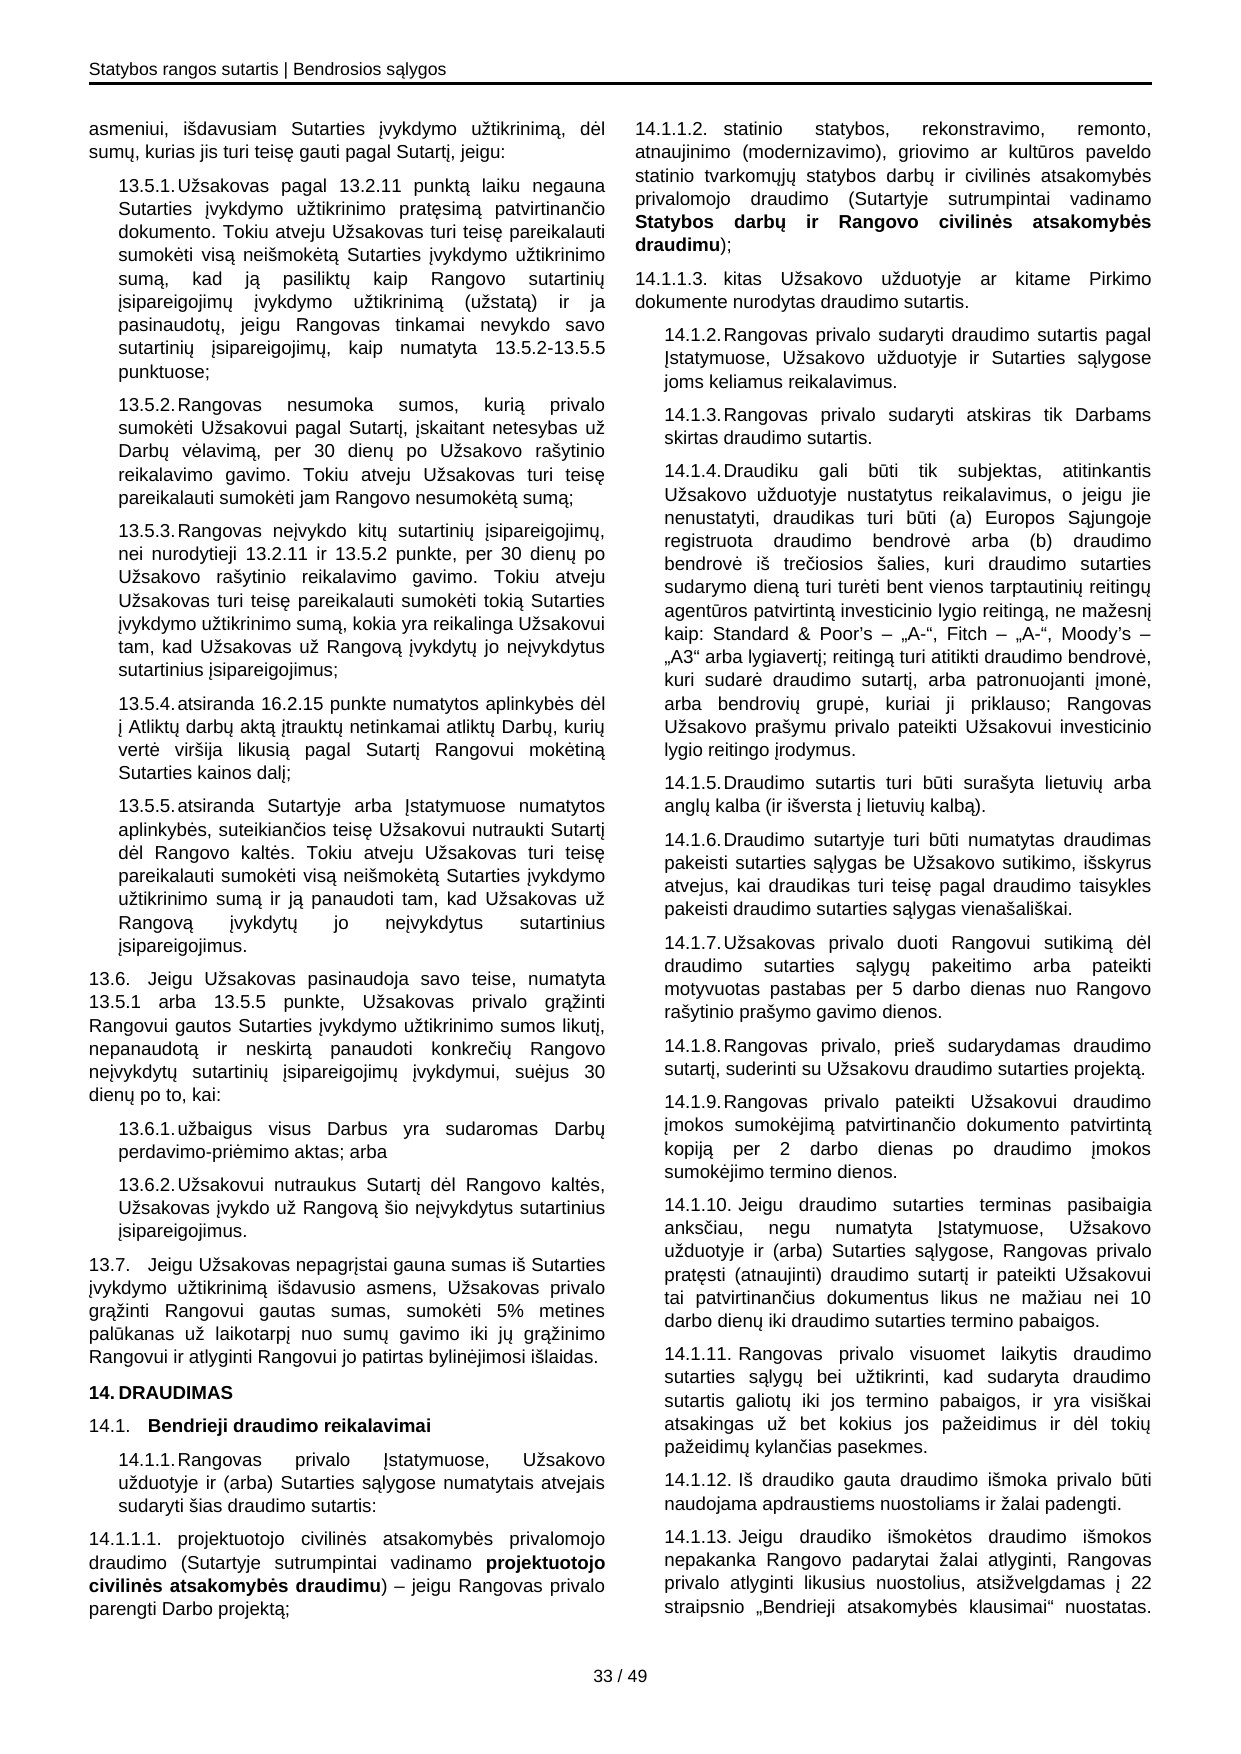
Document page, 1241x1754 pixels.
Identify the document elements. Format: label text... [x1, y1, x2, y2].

list Jeigu draudimo sutarties terminas pasibaigia anksčiau, negu numatyta Įstatymuose, Užsakovo užduotyje ir (arba) Sutarties sąlygose, Rangovas privalo pratęsti (atnaujinti) draudimo sutartį ir pateikti Užsakovui tai patvirtinančius dokumentus likus ne mažiau nei 10 darbo dienų iki draudimo sutarties termino pabaigos. [664, 1194, 1152, 1331]
list Draudiku gali būti tik subjektas, atitinkantis Užsakovo užduotyje nustatytus reikalavimus, o jeigu jie nenustatyti, draudikas turi būti (a) Europos Sąjungoje registruota draudimo bendrovė arba (b) draudimo bendrovė iš trečiosios šalies, kuri draudimo sutarties sudarymo dieną turi turėti bent vienos tarptautinių reitingų agentūros patvirtintą investicinio lygio reitingą, ne mažesnį kaip: Standard & Poor’s – „A-“, Fitch – „A-“, Moody’s – „A3“ arba lygiavertį; reitingą turi atitikti draudimo bendrovė, kuri sudarė draudimo sutartį, arba patronuojanti įmonė, arba bendrovių grupė, kuriai ji priklauso; Rangovas Užsakovo prašymu privalo pateikti Užsakovui investicinio lygio reitingo įrodymus. [664, 460, 1152, 760]
list projektuotojo civilinės atsakomybės privalomojo draudimo (Sutartyje sutrumpintai vadinamo projektuotojo civilinės atsakomybės draudimu) – jeigu Rangovas privalo parengti Darbo projektą; [89, 1528, 605, 1619]
list statinio statybos, rekonstravimo, remonto, atnaujinimo (modernizavimo), griovimo ar kultūros paveldo statinio tvarkomųjų statybos darbų ir civilinės atsakomybės privalomojo draudimo (Sutartyje sutrumpintai vadinamo Statybos darbų ir Rangovo civilinės atsakomybės draudimu); [635, 118, 1152, 256]
list Rangovas privalo visuomet laikytis draudimo sutarties sąlygų bei užtikrinti, kad sudaryta draudimo sutartis galiotų iki jos termino pabaigos, ir yra visiškai atsakingas už bet kokius jos pažeidimus ir dėl tokių pažeidimų kylančias pasekmes. [664, 1343, 1152, 1458]
list Rangovas neįvykdo kitų sutartinių įsipareigojimų, nei nurodytieji 13.2.11 ir 13.5.2 punkte, per 30 dienų po Užsakovo rašytinio reikalavimo gavimo. Tokiu atveju Užsakovas turi teisę pareikalauti sumokėti tokią Sutarties įvykdymo užtikrinimo sumą, kokia yra reikalinga Užsakovui tam, kad Užsakovas už Rangovą įvykdytų jo neįvykdytus sutartinius įsipareigojimus; [118, 520, 605, 681]
list Rangovas privalo, prieš sudarydamas draudimo sutartį, suderinti su Užsakovu draudimo sutarties projektą. [664, 1034, 1152, 1079]
list Užsakovas privalo duoti Rangovui sutikimą dėl draudimo sutarties sąlygų pakeitimo arba pateikti motyvuotas pastabas per 5 darbo dienas nuo Rangovo rašytinio prašymo gavimo dienos. [664, 931, 1152, 1023]
list Jeigu Užsakovas nepagrįstai gauna sumas iš Sutarties įvykdymo užtikrinimą išdavusio asmens, Užsakovas privalo grąžinti Rangovui gautas sumas, sumokėti 5% metines palūkanas už laikotarpį nuo sumų gavimo iki jų grąžinimo Rangovui ir atlyginti Rangovui jo patirtas bylinėjimosi išlaidas. [89, 1253, 605, 1368]
list Rangovas privalo pateikti Užsakovui draudimo įmokos sumokėjimą patvirtinančio dokumento patvirtintą kopiją per 2 darbo dienas po draudimo įmokos sumokėjimo termino dienos. [664, 1091, 1152, 1182]
list Rangovas privalo sudaryti draudimo sutartis pagal Įstatymuose, Užsakovo užduotyje ir Sutarties sąlygose joms keliamus reikalavimus. [664, 324, 1152, 392]
list Užsakovas pagal 13.2.11 punktą laiku negauna Sutarties įvykdymo užtikrinimo pratęsimą patvirtinančio dokumento. Tokiu atveju Užsakovas turi teisę pareikalauti sumokėti visą neišmokėtą Sutarties įvykdymo užtikrinimo sumą, kad ją pasiliktų kaip Rangovo sutartinių įsipareigojimų įvykdymo užtikrinimą (užstatą) ir ja pasinaudotų, jeigu Rangovas tinkamai nevykdo savo sutartinių įsipareigojimų, kaip numatyta 13.5.2-13.5.5 punktuose; [118, 174, 605, 382]
list Jeigu Užsakovas pasinaudoja savo teise, numatyta 13.5.1 arba 13.5.5 punkte, Užsakovas privalo grąžinti Rangovui gautos Sutarties įvykdymo užtikrinimo sumos likutį, nepanaudotą ir neskirtą panaudoti konkrečių Rangovo neįvykdytų sutartinių įsipareigojimų įvykdymui, suėjus 30 dienų po to, kai: [89, 968, 605, 1106]
list Rangovas privalo sudaryti atskiras tik Darbams skirtas draudimo sutartis. [664, 404, 1152, 448]
list atsiranda 16.2.15 punkte numatytos aplinkybės dėl į Atliktų darbų aktą įtrauktų netinkamai atliktų Darbų, kurių vertė viršija likusią pagal Sutartį Rangovui mokėtiną Sutarties kainos dalį; [118, 692, 605, 784]
list Draudimo sutartyje turi būti numatytas draudimas pakeisti sutarties sąlygas be Užsakovo sutikimo, išskyrus atvejus, kai draudikas turi teisę pagal draudimo taisykles pakeisti draudimo sutarties sąlygas vienašališkai. [664, 828, 1152, 920]
list Rangovas privalo Įstatymuose, Užsakovo užduotyje ir (arba) Sutarties sąlygose numatytais atvejais sudaryti šias draudimo sutartis: [118, 1448, 605, 1517]
list užbaigus visus Darbus yra sudaromas Darbų perdavimo-priėmimo aktas; arba [118, 1117, 605, 1162]
list Draudimo sutartis turi būti surašyta lietuvių arba anglų kalba (ir išversta į lietuvių kalbą). [664, 772, 1152, 817]
list Iš draudiko gauta draudimo išmoka privalo būti naudojama apdraustiems nuostoliams ir žalai padengti. [664, 1469, 1152, 1514]
list Rangovas nesumoka sumos, kurią privalo sumokėti Užsakovui pagal Sutartį, įskaitant netesybas už Darbų vėlavimą, per 30 dienų po Užsakovo rašytinio reikalavimo gavimo. Tokiu atveju Užsakovas turi teisę pareikalauti sumokėti jam Rangovo nesumokėtą sumą; [118, 394, 605, 508]
subtitle Draudimas [89, 1382, 605, 1404]
list kitas Užsakovo užduotyje ar kitame Pirkimo dokumente nurodytas draudimo sutartis. [635, 267, 1152, 312]
list Užsakovui nutraukus Sutartį dėl Rangovo kaltės, Užsakovas įvykdo už Rangovą šio neįvykdytus sutartinius įsipareigojimus. [118, 1174, 605, 1242]
subtitle Bendrieji draudimo reikalavimai [89, 1415, 605, 1437]
list atsiranda Sutartyje arba Įstatymuose numatytos aplinkybės, suteikiančios teisę Užsakovui nutraukti Sutartį dėl Rangovo kaltės. Tokiu atveju Užsakovas turi teisę pareikalauti sumokėti visą neišmokėtą Sutarties įvykdymo užtikrinimo sumą ir ją panaudoti tam, kad Užsakovas už Rangovą įvykdytų jo neįvykdytus sutartinius įsipareigojimus. [118, 795, 605, 956]
